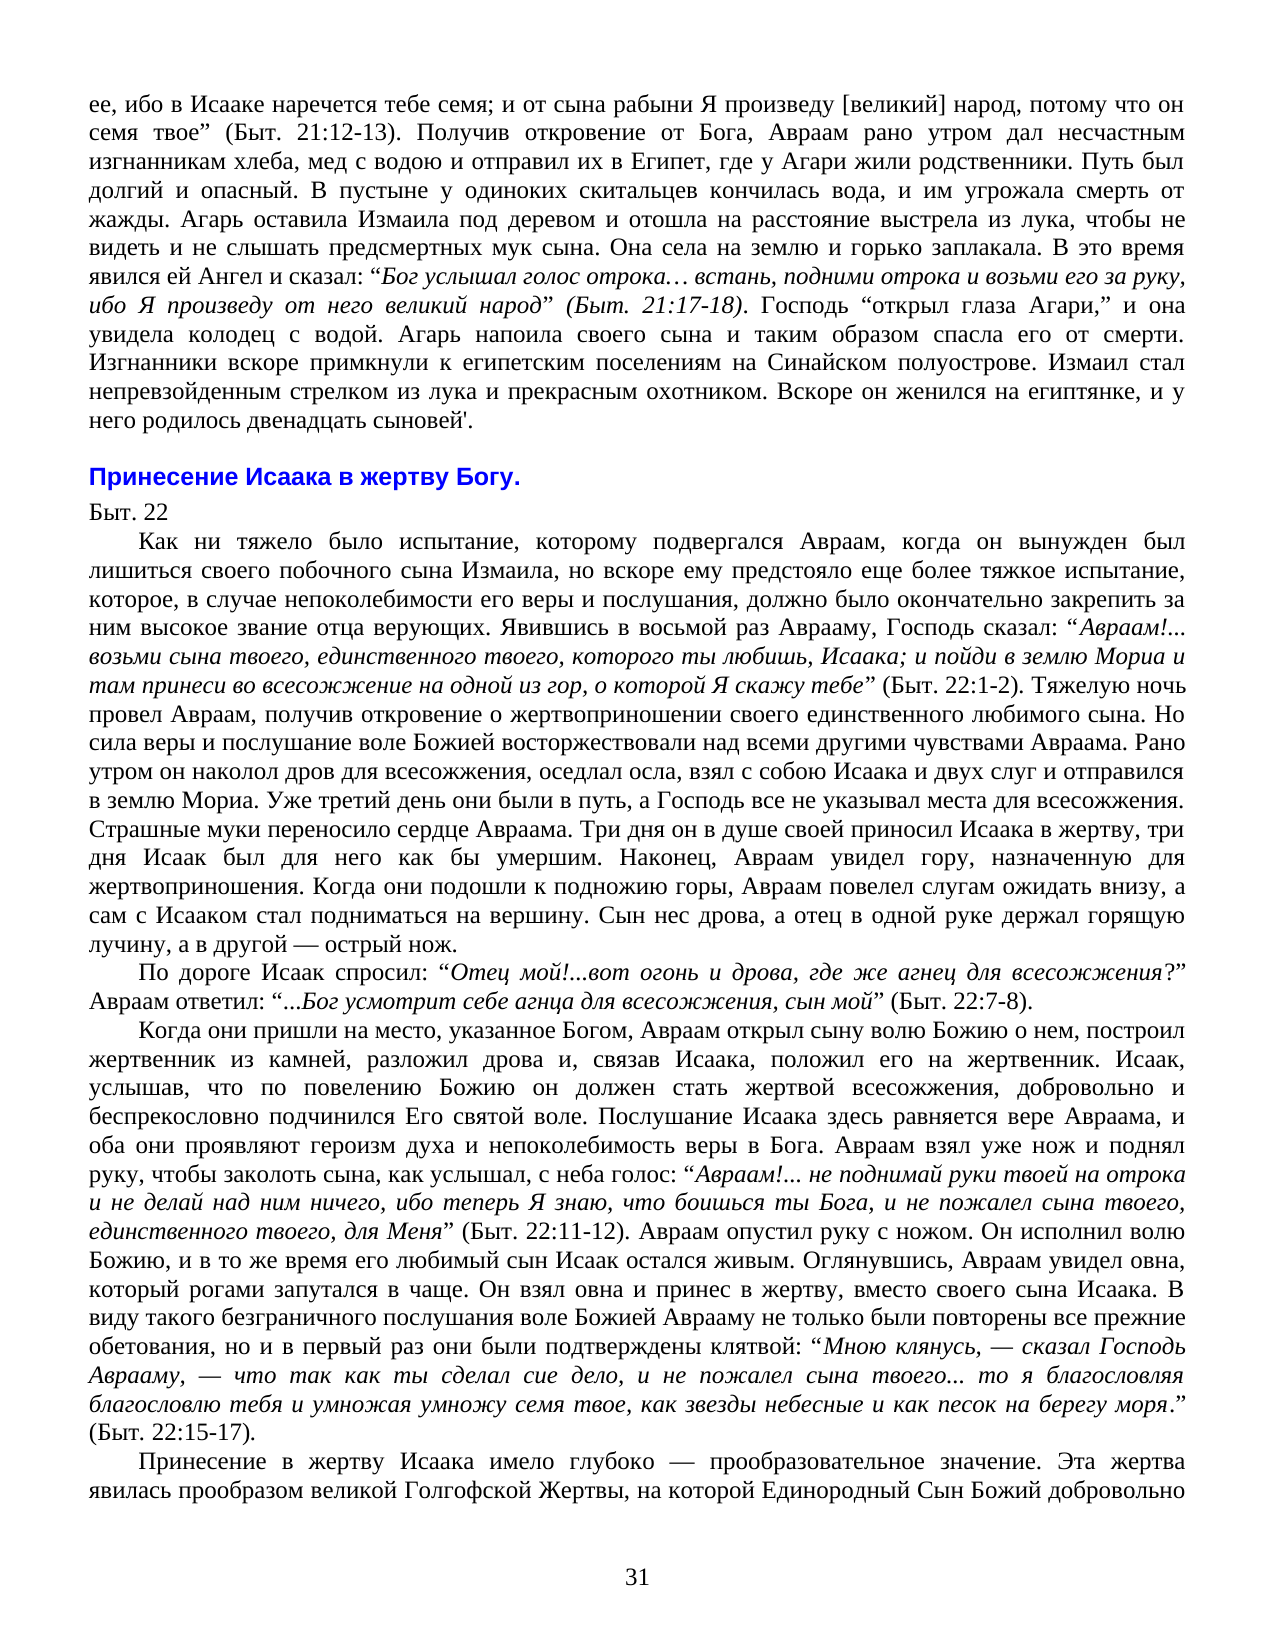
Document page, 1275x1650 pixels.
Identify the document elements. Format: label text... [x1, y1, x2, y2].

text Как ни тяжело было испытание, которому подвергался Авраам, когда он вынужден был лишиться своего побочного сына Измаила, но вскоре ему предстояло еще более тяжкое испытание, которое, в случае непоколебимости его веры и послушания, должно было окончательно закрепить за ним высокое звание отца верующих. Явившись в восьмой раз Аврааму, Господь сказал: “Авраам!... возьми сына твоего, единственного твоего, которого ты любишь, Исаака; и пойди в землю Мориа и там принеси во всесожжение на одной из гор, о которой Я скажу тебе” (Быт. 22:1-2). Тяжелую ночь провел Авраам, получив откровение о жертвоприношении своего единственного любимого сына. Но сила веры и послушание воле Божией восторжествовали над всеми другими чувствами Авраама. Рано утром он наколол дров для всесожжения, оседлал осла, взял с собою Исаака и двух слуг и отправился в землю Мориа. Уже третий день они были в путь, а Господь все не указывал места для всесожжения. Страшные муки переносило сердце Авраама. Три дня он в душе своей приносил Исаака в жертву, три дня Исаак был для него как бы умершим. Наконец, Авраам увидел гору, назначенную для жертвоприношения. Когда они подошли к подножию горы, Авраам повелел слугам ожидать внизу, а сам с Исааком стал подниматься на вершину. Сын нес дрова, а отец в одной руке держал горящую лучину, а в другой — острый нож. [89, 526, 1186, 957]
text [89, 1446, 1186, 1504]
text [89, 89, 1186, 434]
text Быт. 22 [89, 497, 1186, 526]
text Когда они пришли на место, указанное Богом, Авраам открыл сыну волю Божию о нем, построил жертвенник из камней, разложил дрова и, связав Исаака, положил его на жертвенник. Исаак, услышав, что по повелению Божию он должен стать жертвой всесожжения, добровольно и беспрекословно подчинился Его святой воле. Послушание Исаака здесь равняется вере Авраама, и оба они проявляют героизм духа и непоколебимость веры в Бога. Авраам взял уже нож и поднял руку, чтобы заколоть сына, как услышал, с неба голос: “Авраам!... не поднимай руки твоей на отрока и не делай над ним ничего, ибо теперь Я знаю, что боишься ты Бога, и не пожалел сына твоего, единственного твоего, для Меня” (Быт. 22:11-12). Авраам опустил руку с ножом. Он исполнил волю Божию, и в то же время его любимый сын Исаак остался живым. Оглянувшись, Авраам увидел овна, который рогами запутался в чаще. Он взял овна и принес в жертву, вместо своего сына Исаака. В виду такого безграничного послушания воле Божией Аврааму не только были повторены все прежние обетования, но и в первый раз они были подтверждены клятвой: “Мною клянусь, — сказал Господь Аврааму, — что так как ты сделал сие дело, и не пожалел сына твоего... то я благословляя благословлю тебя и умножая умножу семя твое, как звезды небесные и как песок на берегу моря.” (Быт. 22:15-17). [89, 1015, 1186, 1446]
subtitle Принесение Исаака в жертву Богу. [89, 462, 1186, 491]
text По дороге Исаак спросил: “Отец мой!...вот огонь и дрова, где же агнец для всесожжения?” Авраам ответил: “...Бог усмотрит себе агнца для всесожжения, сын мой” (Быт. 22:7-8). [89, 957, 1186, 1015]
